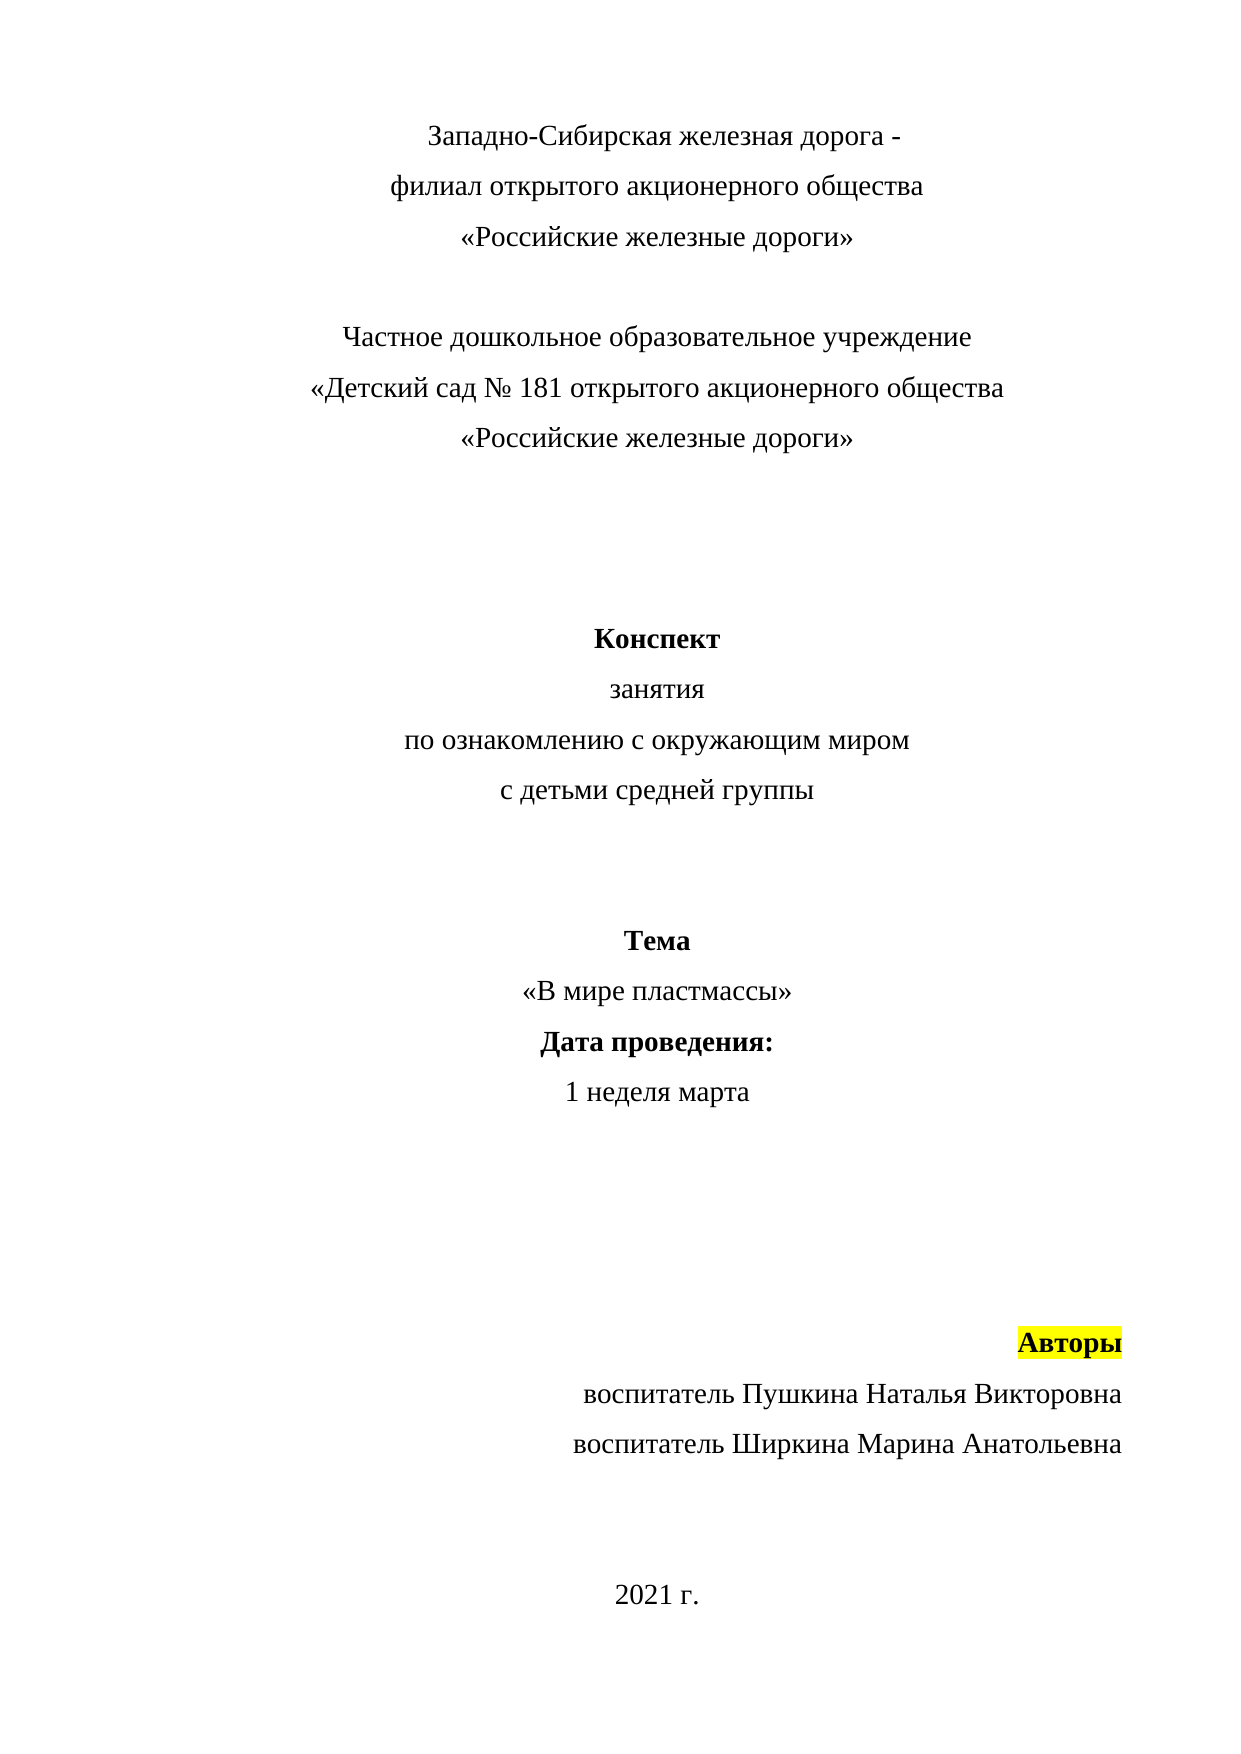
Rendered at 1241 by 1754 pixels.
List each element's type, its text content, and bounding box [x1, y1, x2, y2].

text занятия [118, 672, 1122, 705]
text по ознакомлению с окружающим миром [118, 722, 1122, 755]
text Авторы воспитатель Пушкина Наталья Викторовна [118, 1326, 1122, 1409]
text «Детский сад № 181 открытого акционерного общества [118, 370, 1122, 403]
text Тема [118, 923, 1122, 957]
text Частное дошкольное образовательное учреждение [118, 319, 1122, 353]
text «Российские железные дороги» [118, 420, 1122, 453]
text «В мире пластмассы» [118, 973, 1122, 1007]
text 2021 г. [118, 1577, 1122, 1611]
text Дата проведения: [118, 1024, 1122, 1057]
text Западно-Сибирская железная дорога - [118, 118, 1122, 152]
text с детьми средней группы [118, 772, 1122, 806]
text «Российские железные дороги» [118, 219, 1122, 252]
text Конспект [118, 621, 1122, 655]
text филиал открытого акционерного общества [118, 168, 1122, 202]
text 1 неделя марта [118, 1074, 1122, 1108]
text воспитатель Ширкина Марина Анатольевна [118, 1426, 1122, 1460]
